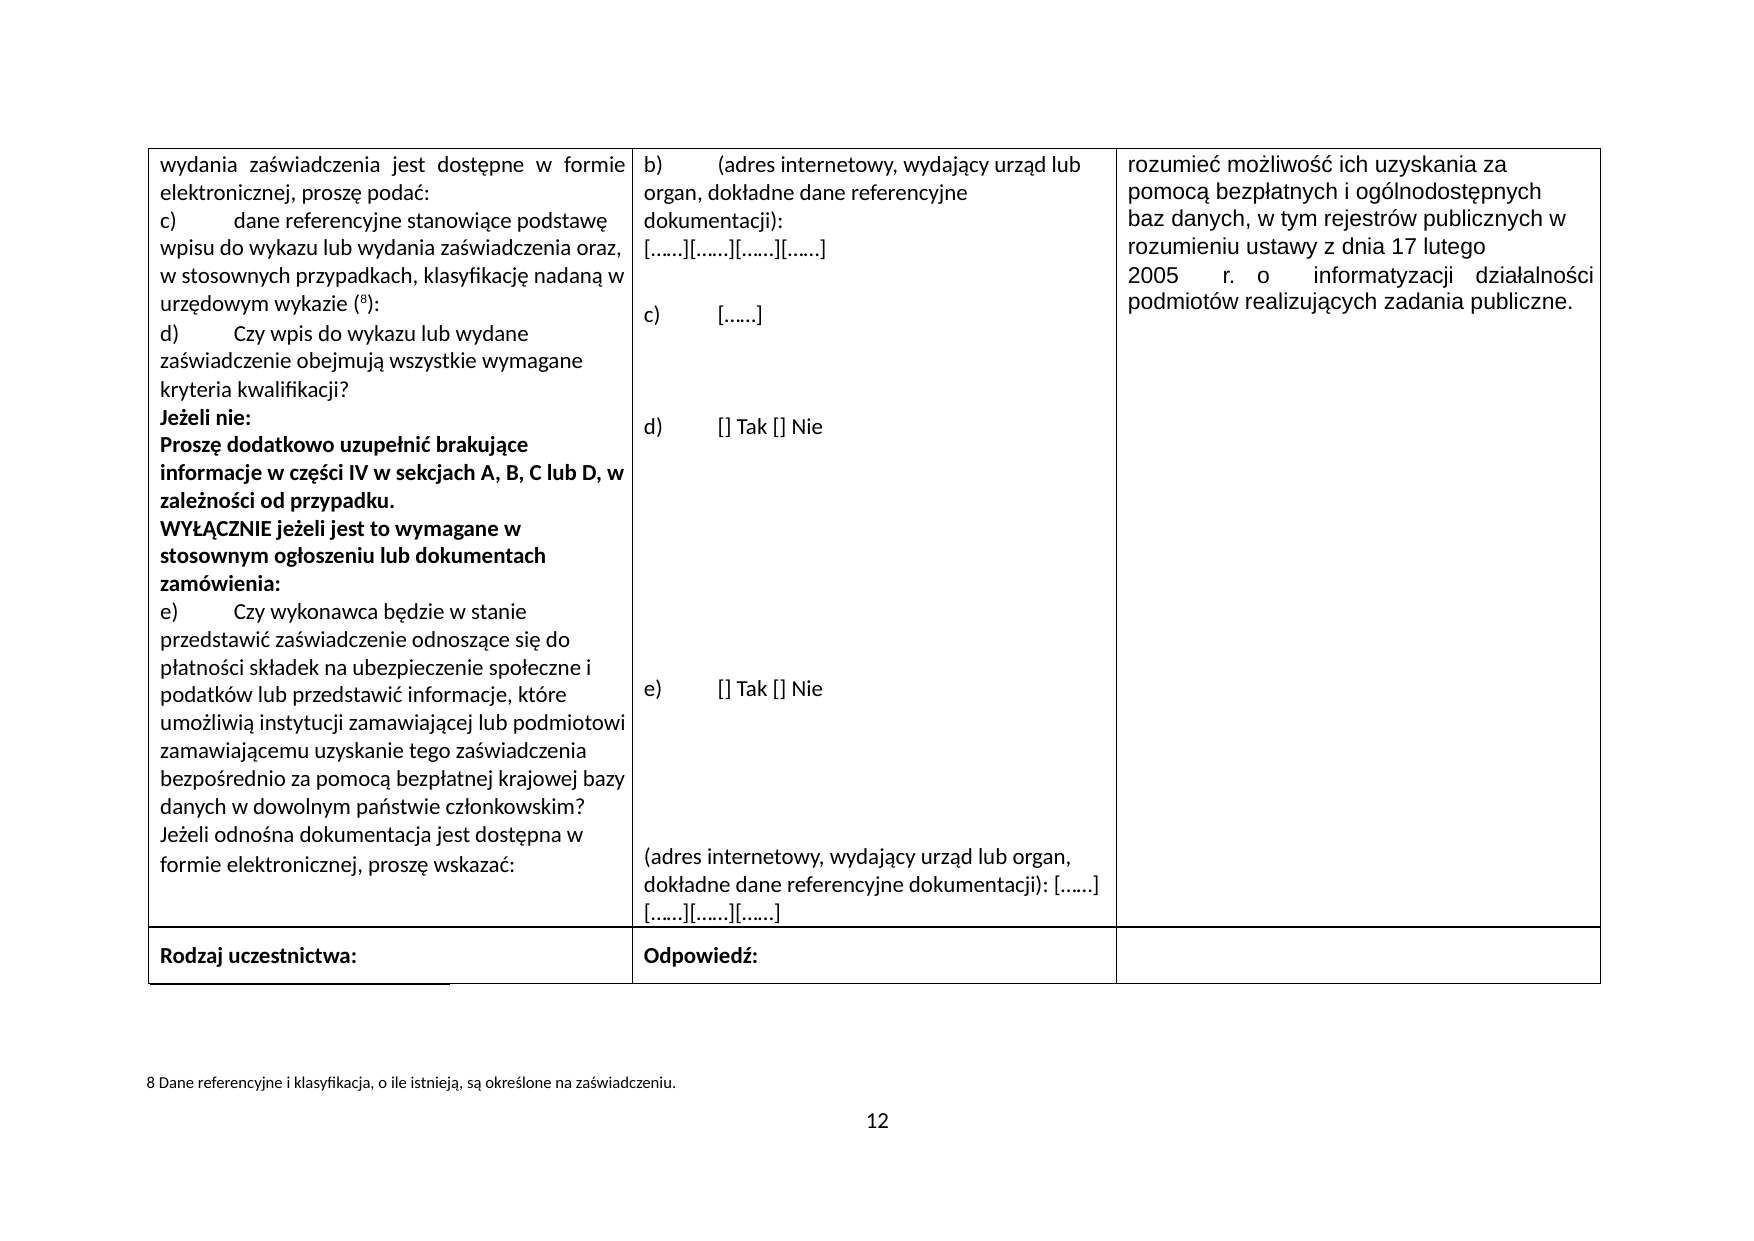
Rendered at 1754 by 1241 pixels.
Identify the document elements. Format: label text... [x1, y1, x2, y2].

table_cell rozumieć możliwość ich uzyskania za pomocą bezpłatnych i ogólnodostępnych baz danych, w tym rejestrów publicznych w rozumieniu ustawy z dnia 17 lutego 2005 r. o informatyzacji działalności podmiotów realizujących zadania publiczne. [1117, 149, 1600, 926]
table_cell [1117, 928, 1600, 983]
table_cell wydania zaświadczenia jest dostępne w formie elektronicznej, proszę podać: dane referencyjne stanowiące podstawę wpisu do wykazu lub wydania zaświadczenia oraz, w stosownych przypadkach, klasyfikację nadaną w urzędowym wykazie (): Czy wpis do wykazu lub wydane zaświadczenie obejmują wszystkie wymagane kryteria kwalifikacji? Jeżeli nie: Proszę dodatkowo uzupełnić brakujące informacje w części IV w sekcjach A, B, C lub D, w zależności od przypadku. WYŁĄCZNIE jeżeli jest to wymagane w stosownym ogłoszeniu lub dokumentach zamówienia: Czy wykonawca będzie w stanie przedstawić zaświadczenie odnoszące się do płatności składek na ubezpieczenie społeczne i podatków lub przedstawić informacje, które umożliwią instytucji zamawiającej lub podmiotowi zamawiającemu uzyskanie tego zaświadczenia bezpośrednio za pomocą bezpłatnej krajowej bazy danych w dowolnym państwie członkowskim? Jeżeli odnośna dokumentacja jest dostępna w formie elektronicznej, proszę wskazać: [149, 149, 632, 926]
table_cell Odpowiedź: [633, 928, 1116, 983]
table_cell Rodzaj uczestnictwa: [149, 928, 632, 983]
table_cell (adres internetowy, wydający urząd lub organ, dokładne dane referencyjne dokumentacji): [……][……][……][……] [……] [] Tak [] Nie [] Tak [] Nie (adres internetowy, wydający urząd lub organ, dokładne dane referencyjne dokumentacji): [……][……][……][……] [633, 149, 1116, 926]
